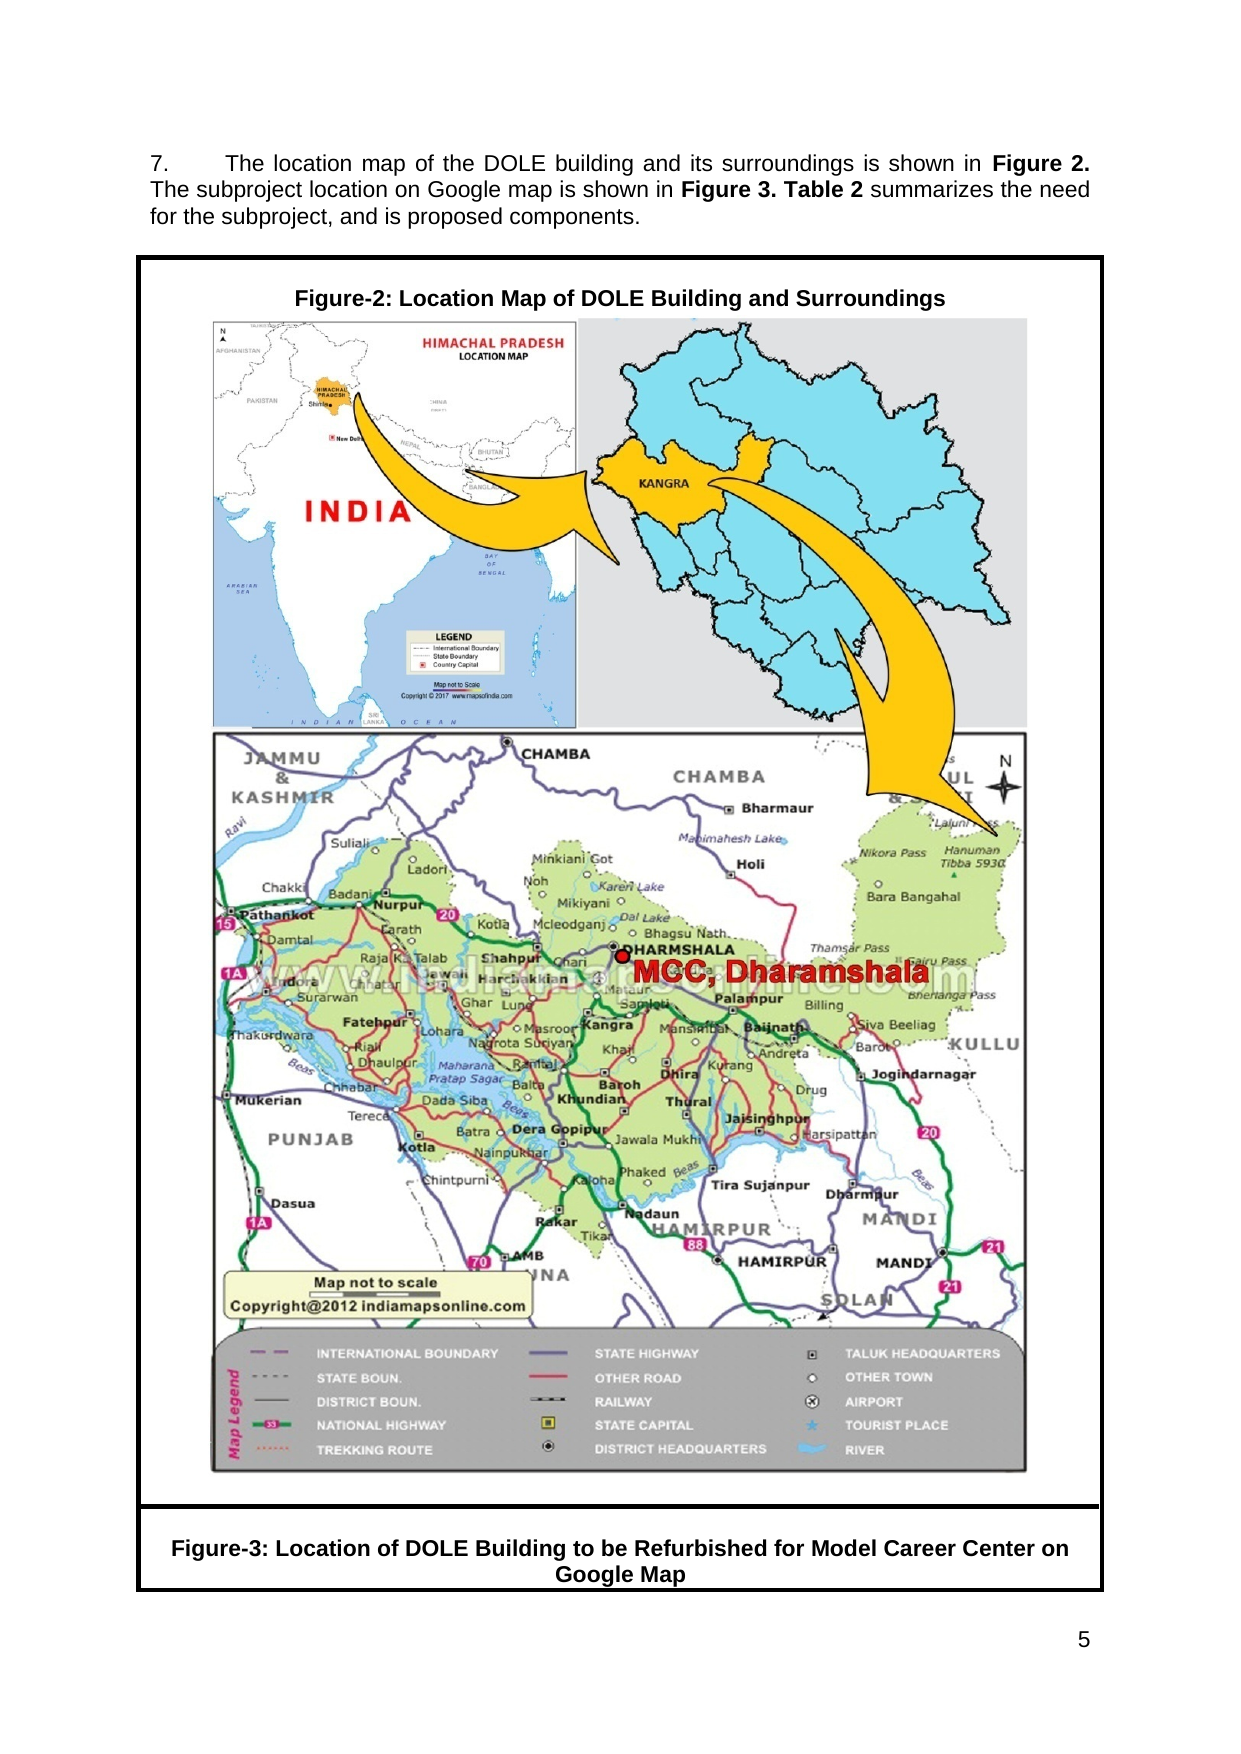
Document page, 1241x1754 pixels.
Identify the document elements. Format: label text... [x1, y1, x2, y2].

picture [207, 315, 1033, 1480]
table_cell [141, 1504, 1100, 1588]
table_header Figure-2: Location Map of DOLE Building and Surroundings [141, 260, 1100, 1504]
list The location map of the DOLE building and its surroundings is shown in Figure 2. The subproject location on Google map is shown in Figure 3. Table 2 summarizes the need for the subproject, and is proposed components. [150, 150, 1090, 229]
